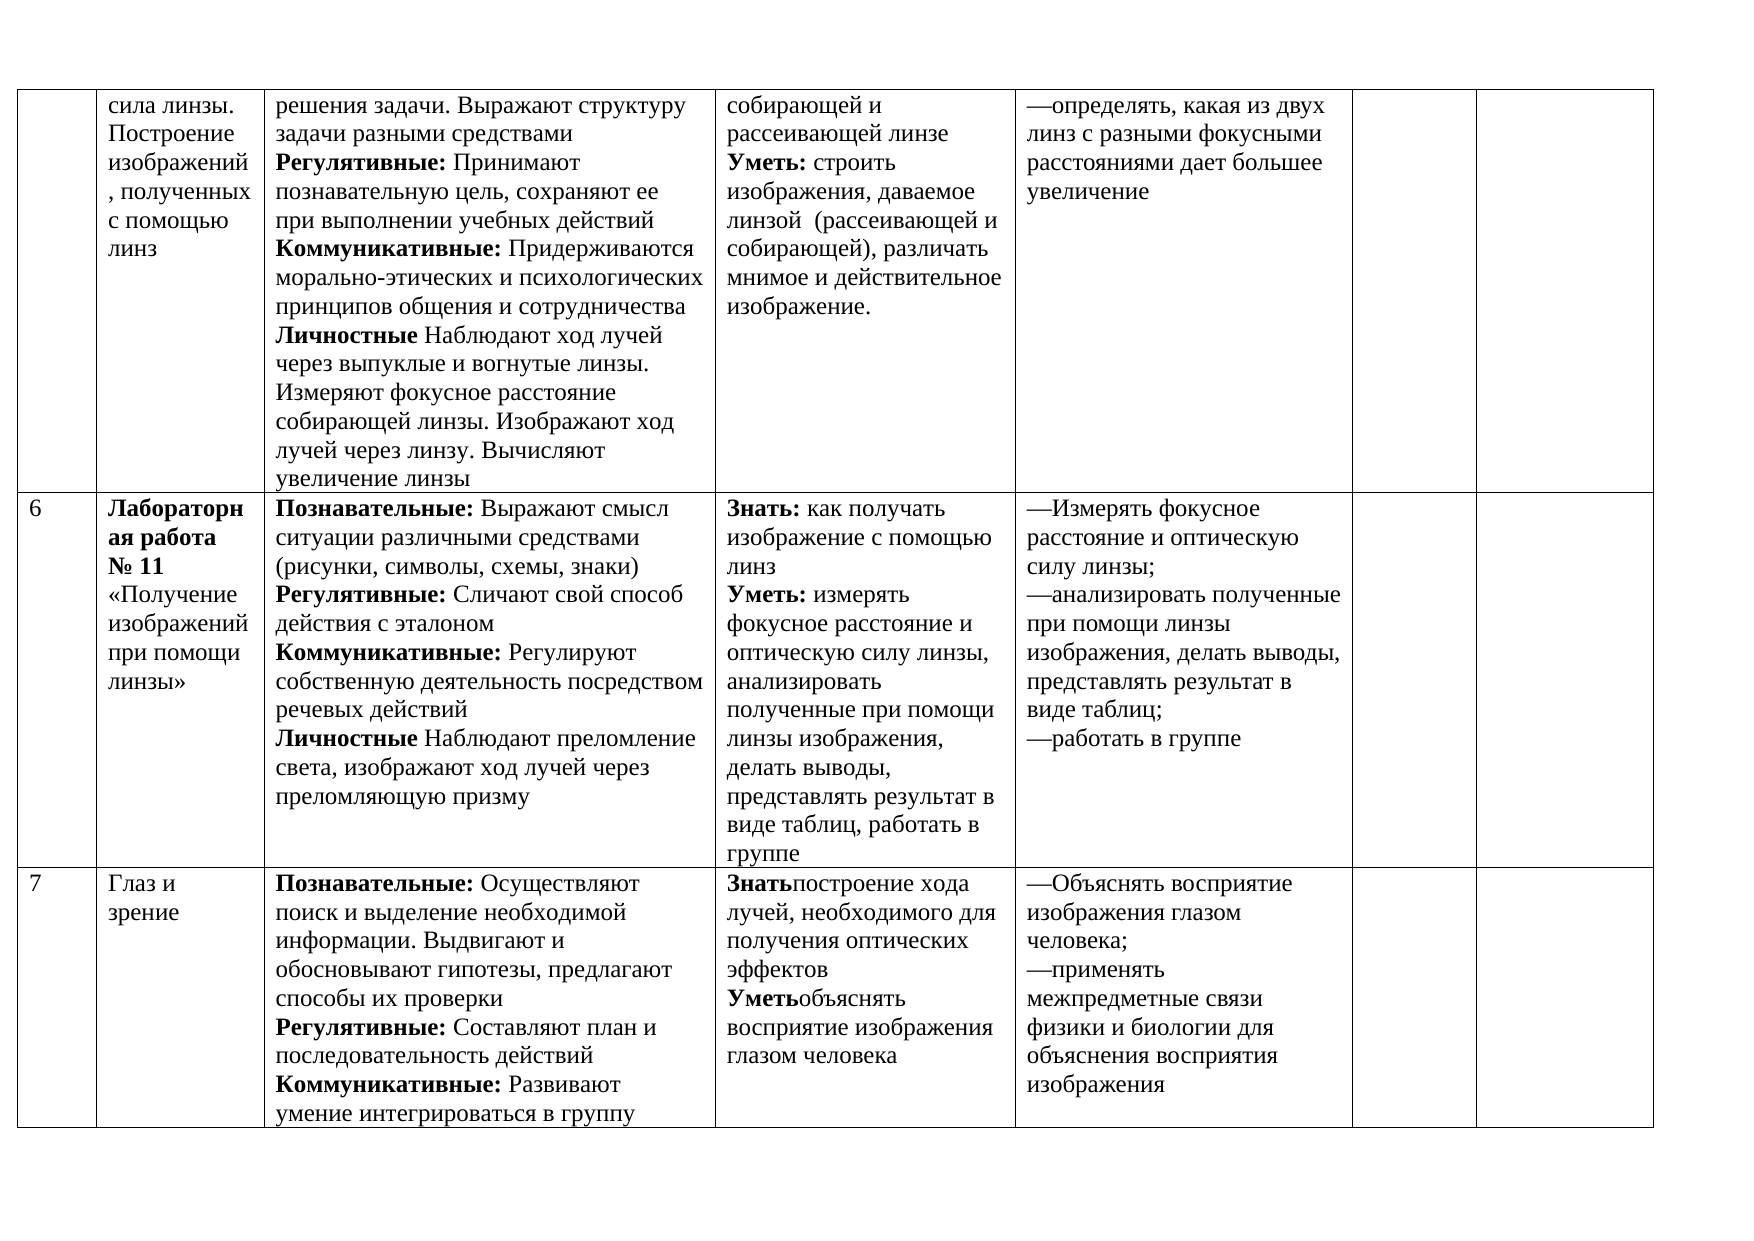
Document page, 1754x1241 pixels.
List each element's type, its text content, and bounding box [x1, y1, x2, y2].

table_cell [265, 868, 715, 1127]
table_cell Лабораторная работа № 11 «Получение изображений при помощи линзы» [97, 493, 264, 867]
table_cell 6 [18, 493, 96, 867]
table_cell Знать: как получать изображение с помощью линз Уметь: измерять фокусное расстояние и оптическую силу линзы, анализировать полученные при помощи линзы изображения, делать выводы, представлять результат в виде таблиц, работать в группе [716, 493, 1015, 867]
table_cell Глаз и зрение [97, 868, 264, 1127]
table_cell [1477, 493, 1653, 867]
table_cell Познавательные: Выражают смысл ситуации различными средствами (рисунки, символы, схемы, знаки) Регулятивные: Сличают свой способ действия с эталоном Коммуникативные: Регулируют собственную деятельность посредством речевых действий Личностные Наблюдают преломление света, изображают ход лучей через преломляющую призму [265, 493, 715, 867]
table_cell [265, 90, 715, 492]
table_cell 7 [18, 868, 96, 1127]
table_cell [1016, 868, 1352, 1127]
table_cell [97, 90, 264, 492]
table_cell 5 [18, 90, 96, 492]
table_cell [1353, 868, 1476, 1127]
table_cell [1477, 90, 1653, 492]
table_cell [716, 868, 1015, 1127]
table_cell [716, 90, 1015, 492]
table_cell [1477, 868, 1653, 1127]
table_cell —Измерять фокусное расстояние и оптическую силу линзы; —анализировать полученные при помощи линзы изображения, делать выводы, представлять результат в виде таблиц; —работать в группе [1016, 493, 1352, 867]
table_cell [1016, 90, 1352, 492]
table_cell [1353, 90, 1476, 492]
table_cell [1353, 493, 1476, 867]
